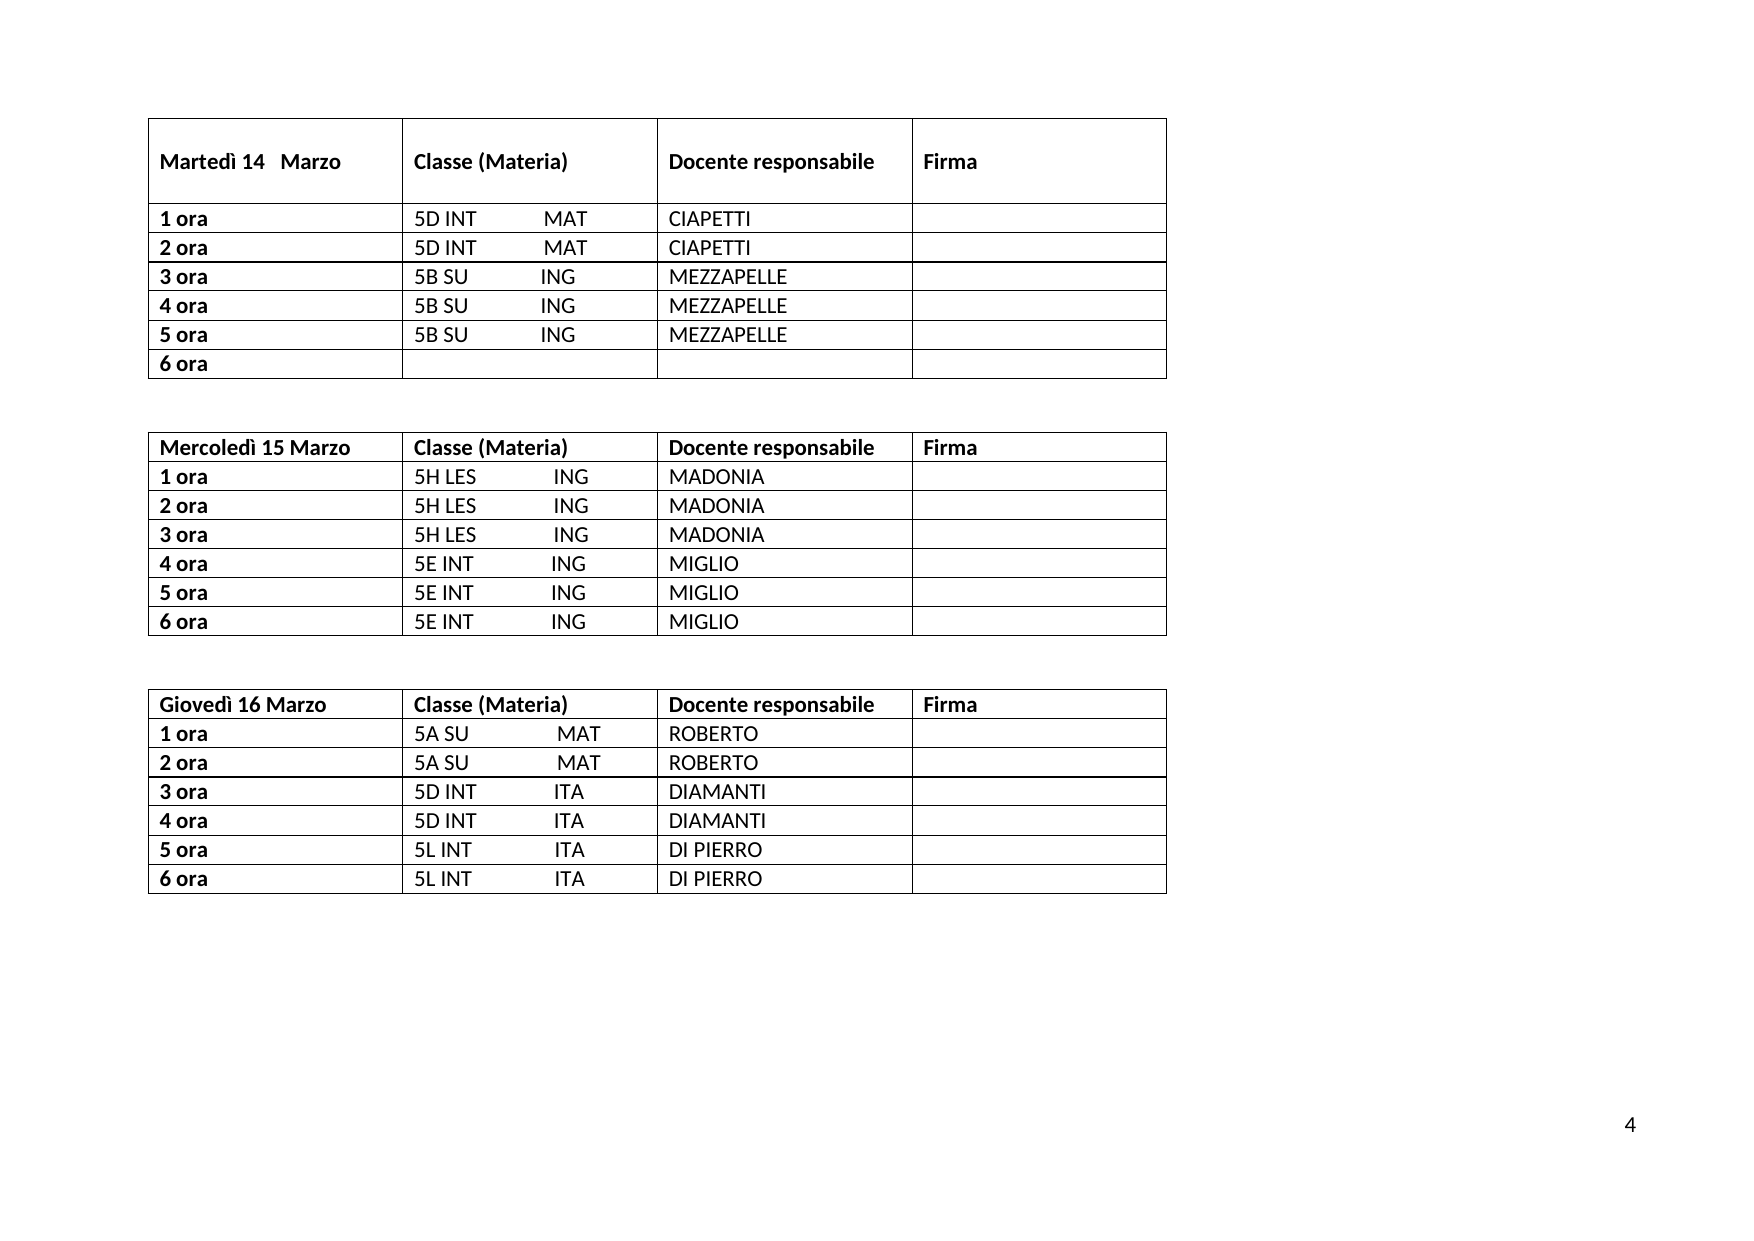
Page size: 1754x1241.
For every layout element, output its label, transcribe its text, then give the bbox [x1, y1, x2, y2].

table_cell 5L INT ITA [403, 865, 657, 893]
table_cell [913, 865, 1166, 893]
table_cell 4 ora [149, 291, 402, 319]
table_cell [913, 321, 1166, 348]
table_cell [913, 719, 1166, 747]
table_cell 5 ora [149, 321, 402, 348]
table_cell 2 ora [149, 748, 402, 776]
table_cell 5 ora [149, 836, 402, 863]
table_cell 5A SU MAT [403, 748, 657, 776]
table_cell [913, 520, 1166, 548]
table_cell 5B SU ING [403, 321, 657, 348]
table_cell 4 ora [149, 549, 402, 577]
table_cell 5D INT ITA [403, 806, 657, 834]
table_cell MADONIA [658, 462, 912, 490]
table_cell [913, 549, 1166, 577]
table_cell 5H LES ING [403, 462, 657, 490]
table_header Docente responsabile [658, 433, 912, 461]
table_cell 3 ora [149, 263, 402, 290]
table_cell 1 ora [149, 204, 402, 232]
table_cell 5A SU MAT [403, 719, 657, 747]
table_cell [913, 204, 1166, 232]
table_cell ROBERTO [658, 719, 912, 747]
table_header Classe (Materia) [403, 433, 657, 461]
table_cell 5D INT MAT [403, 204, 657, 232]
table_cell 5E INT ING [403, 549, 657, 577]
table_cell MIGLIO [658, 549, 912, 577]
table_cell MIGLIO [658, 578, 912, 606]
table_cell [913, 350, 1166, 378]
table_cell MADONIA [658, 491, 912, 519]
table_cell [913, 233, 1166, 261]
table_header Docente responsabile [658, 690, 912, 718]
table_cell 1 ora [149, 719, 402, 747]
table_cell CIAPETTI [658, 233, 912, 261]
table_cell 5H LES ING [403, 520, 657, 548]
table_header Giovedì 16 Marzo [149, 690, 402, 718]
table_cell 5E INT ING [403, 607, 657, 635]
table_header Firma [913, 433, 1166, 461]
table_cell 3 ora [149, 778, 402, 805]
table_header Firma [913, 690, 1166, 718]
table_cell CIAPETTI [658, 204, 912, 232]
table_cell MEZZAPELLE [658, 263, 912, 290]
table_cell 6 ora [149, 607, 402, 635]
table_header Martedì 14 Marzo [149, 119, 402, 203]
table_header Classe (Materia) [403, 119, 657, 203]
table_cell [913, 291, 1166, 319]
table_cell 1 ora [149, 462, 402, 490]
table_cell DIAMANTI [658, 778, 912, 805]
table_cell DI PIERRO [658, 865, 912, 893]
table_cell 5B SU ING [403, 263, 657, 290]
table_cell 5L INT ITA [403, 836, 657, 863]
table_header Mercoledì 15 Marzo [149, 433, 402, 461]
table_cell [913, 462, 1166, 490]
table_cell MIGLIO [658, 607, 912, 635]
table_cell 5 ora [149, 578, 402, 606]
table_cell [658, 350, 912, 378]
table_cell [913, 836, 1166, 863]
table_cell [913, 748, 1166, 776]
table_cell [913, 806, 1166, 834]
table_cell [913, 778, 1166, 805]
table_header Classe (Materia) [403, 690, 657, 718]
table_cell 5D INT ITA [403, 778, 657, 805]
table_cell 3 ora [149, 520, 402, 548]
table_header Firma [913, 119, 1166, 203]
table_cell ROBERTO [658, 748, 912, 776]
table_cell MEZZAPELLE [658, 321, 912, 348]
table_cell 2 ora [149, 491, 402, 519]
table_cell 2 ora [149, 233, 402, 261]
table_cell 6 ora [149, 865, 402, 893]
table_cell [913, 263, 1166, 290]
table_cell 4 ora [149, 806, 402, 834]
table_cell [403, 350, 657, 378]
table_cell DI PIERRO [658, 836, 912, 863]
table_cell 5E INT ING [403, 578, 657, 606]
table_header Docente responsabile [658, 119, 912, 203]
table_cell MEZZAPELLE [658, 291, 912, 319]
table_cell 5H LES ING [403, 491, 657, 519]
table_cell MADONIA [658, 520, 912, 548]
table_cell [913, 578, 1166, 606]
table_cell 5B SU ING [403, 291, 657, 319]
table_cell [913, 607, 1166, 635]
table_cell 5D INT MAT [403, 233, 657, 261]
table_cell 6 ora [149, 350, 402, 378]
table_cell [913, 491, 1166, 519]
table_cell DIAMANTI [658, 806, 912, 834]
